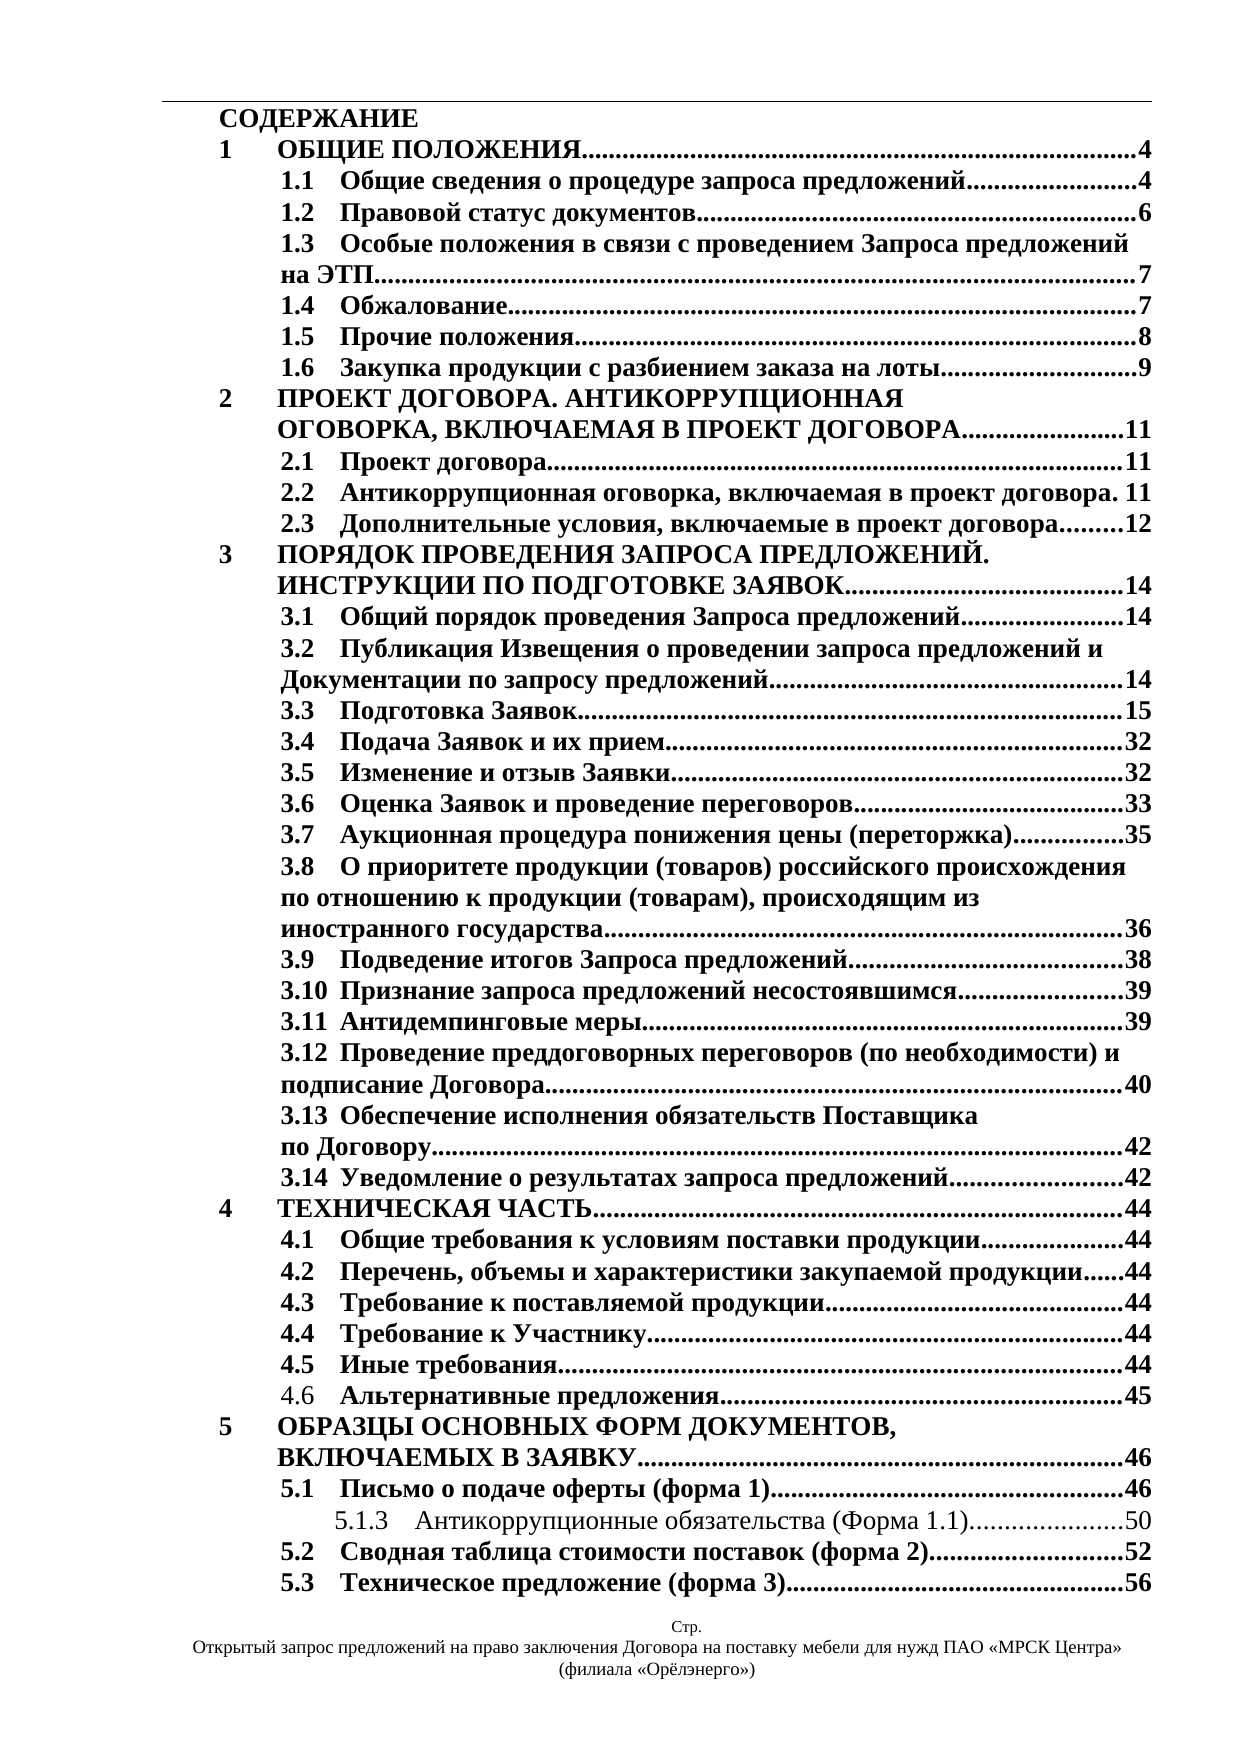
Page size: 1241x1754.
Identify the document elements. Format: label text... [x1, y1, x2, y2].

text 3.3 Подготовка Заявок 15 [280, 694, 1133, 725]
text 3.8 О приоритете продукции (товаров) российского происхождения по отношению к продукции (товарам), происходящим из иностранного государства 36 [280, 850, 1133, 943]
text 3.10 Признание запроса предложений несостоявшимся 39 [280, 974, 1133, 1005]
text 1.4 Обжалование 7 [280, 289, 1133, 320]
text 1.6 Закупка продукции с разбиением заказа на лоты 9 [280, 351, 1133, 382]
text 1 Общие положения 4 [218, 133, 1033, 164]
text 3.6 Оценка Заявок и проведение переговоров 33 [280, 787, 1133, 818]
text 5.3 Техническое предложение (форма 3) 56 [280, 1566, 1133, 1597]
text 4.6 Альтернативные предложения 45 [280, 1379, 1133, 1410]
text 3.2 Публикация Извещения о проведении запроса предложений и Документации по запросу предложений 14 [280, 632, 1133, 694]
text 5 Образцы основных форм документов, включаемых в Заявку 46 [218, 1410, 1033, 1473]
text 2.3 Дополнительные условия, включаемые в проект договора 12 [280, 507, 1133, 538]
text 3.7 Аукционная процедура понижения цены (переторжка) 35 [280, 818, 1133, 850]
text 4.3 Требование к поставляемой продукции 44 [280, 1286, 1133, 1317]
text 2.2 Антикоррупционная оговорка, включаемая в проект договора 11 [280, 476, 1133, 507]
text 3 Порядок проведения Запроса предложений. Инструкции по подготовке Заявок 14 [218, 538, 1033, 601]
text 5.1 Письмо о подаче оферты (форма 1) 46 [280, 1473, 1133, 1504]
text 2 Проект Договора. Антикоррупционная оговорка, включаемая в проект договора 11 [218, 382, 1033, 445]
text 1.2 Правовой статус документов 6 [280, 196, 1133, 227]
text 3.5 Изменение и отзыв Заявки 32 [280, 756, 1133, 787]
text 2.1 Проект договора 11 [280, 445, 1133, 476]
text 4.4 Требование к Участнику. 44 [280, 1317, 1133, 1348]
text 3.14 Уведомление о результатах запроса предложений 42 [280, 1161, 1133, 1192]
text 3.4 Подача Заявок и их прием 32 [280, 725, 1133, 756]
text 1.5 Прочие положения 8 [280, 320, 1133, 351]
text 1.1 Общие сведения о процедуре запроса предложений 4 [280, 164, 1133, 196]
text 3.1 Общий порядок проведения Запроса предложений 14 [280, 601, 1133, 632]
text 4.2 Перечень, объемы и характеристики закупаемой продукции 44 [280, 1254, 1133, 1286]
text 3.12 Проведение преддоговорных переговоров (по необходимости) и подписание Договора 40 [280, 1037, 1133, 1099]
text 3.9 Подведение итогов Запроса предложений 38 [280, 943, 1133, 974]
text 4.5 Иные требования 44 [280, 1348, 1133, 1379]
text 3.11 Антидемпинговые меры 39 [280, 1005, 1133, 1037]
text 5.2 Сводная таблица стоимости поставок (форма 2) 52 [280, 1535, 1133, 1566]
text СОДЕРЖАНИЕ [218, 102, 938, 133]
text 5.1.3 Антикоррупционные обязательства (Форма 1.1). 50 [334, 1504, 1144, 1535]
text 4.1 Общие требования к условиям поставки продукции 44 [280, 1223, 1133, 1254]
text 4 Техническая часть 44 [218, 1192, 1033, 1223]
text 3.13 Обеспечение исполнения обязательств Поставщика по Договору 42 [280, 1099, 1133, 1161]
text 1.3 Особые положения в связи с проведением Запроса предложений на ЭТП 7 [280, 227, 1133, 289]
